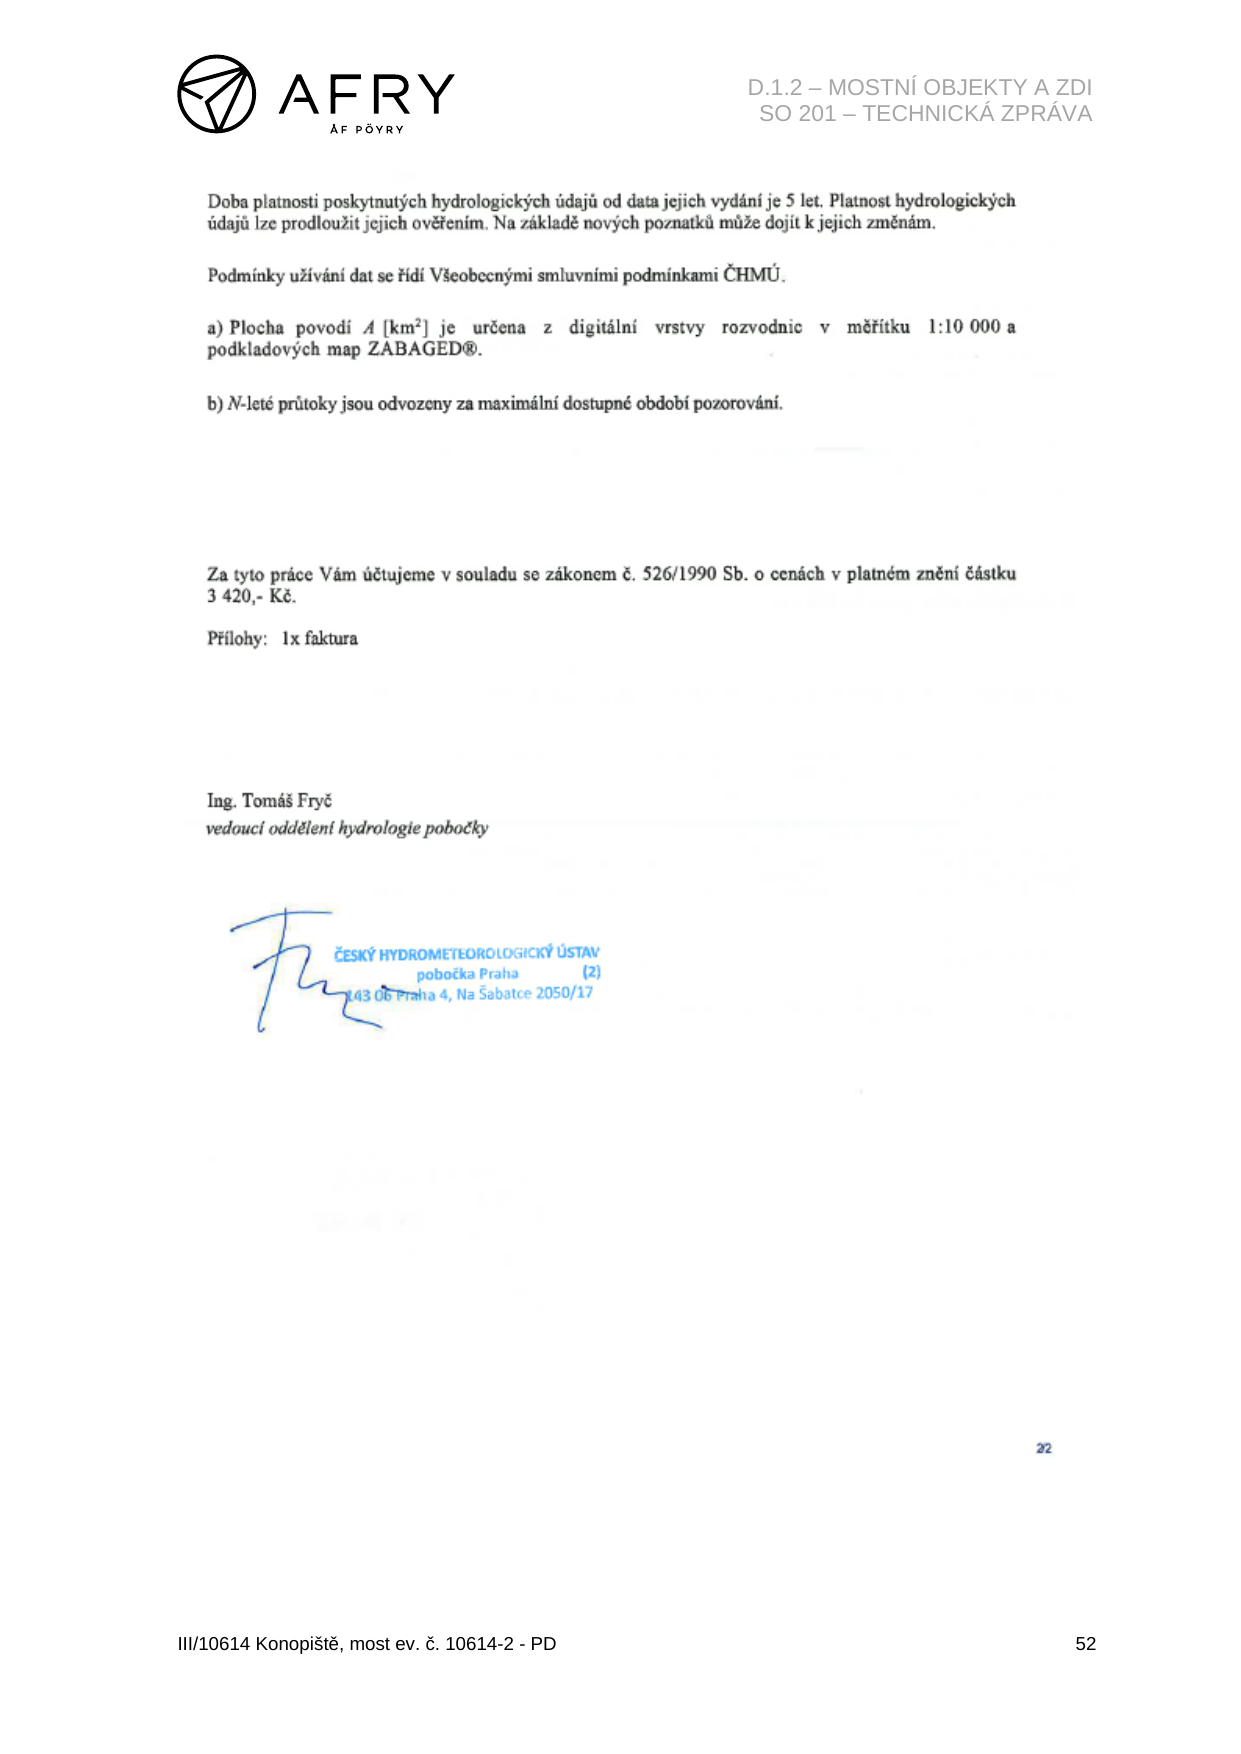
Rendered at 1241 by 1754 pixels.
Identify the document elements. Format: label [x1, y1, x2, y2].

picture [177, 152, 1079, 1458]
